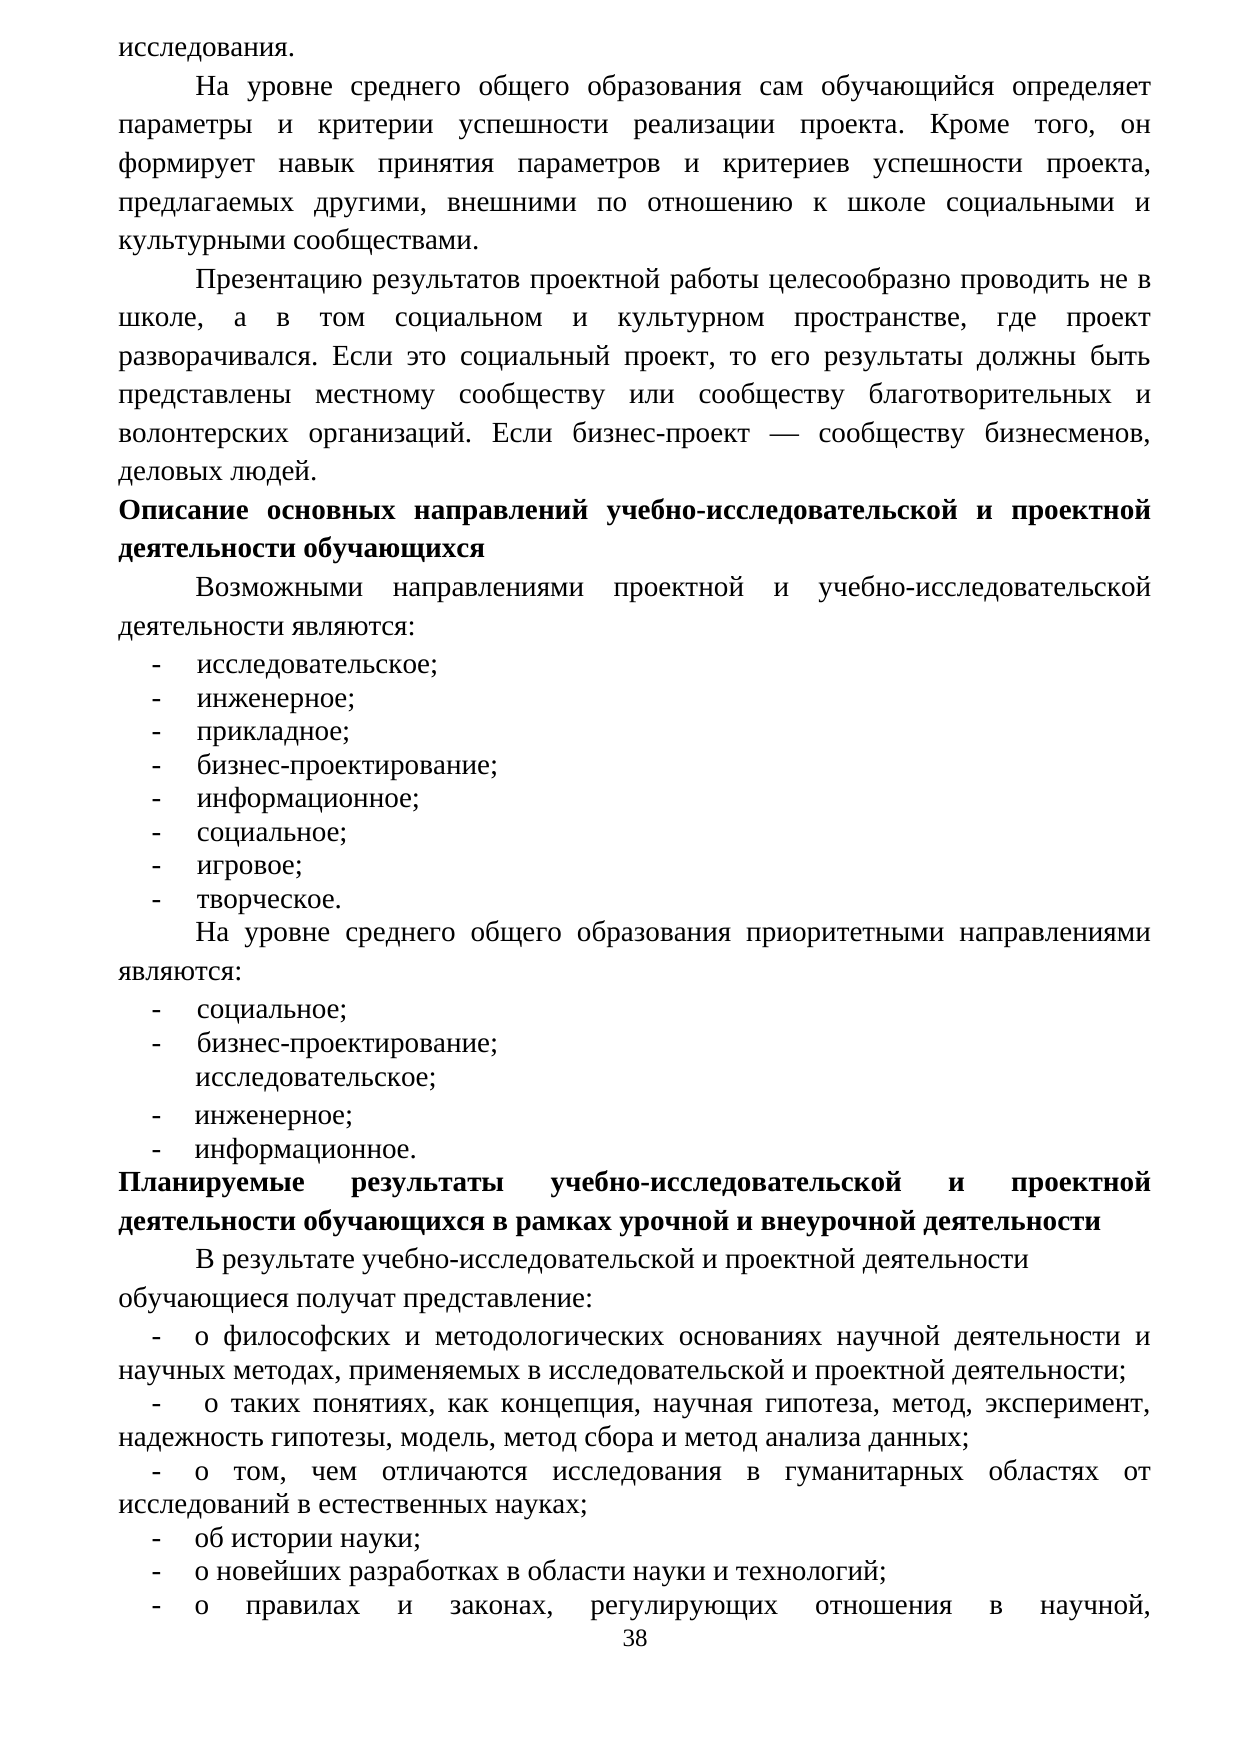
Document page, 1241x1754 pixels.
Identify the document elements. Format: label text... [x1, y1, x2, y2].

list социальное; [151, 814, 1152, 847]
text На уровне среднего общего образования сам обучающийся определяет параметры и критерии успешности реализации проекта. Кроме того, он формирует навык принятия параметров и критериев успешности проекта, предлагаемых другими, внешними по отношению к школе социальными и культурными сообществами. [118, 68, 1152, 256]
list бизнес-проектирование; [151, 1025, 1152, 1059]
list о таких понятиях, как концепция, научная гипотеза, метод, эксперимент, надежность гипотезы, модель, метод сбора и метод анализа данных; [118, 1386, 1152, 1453]
text исследовательское; [118, 1059, 1152, 1092]
text На уровне среднего общего образования приоритетными направлениями являются: [118, 914, 1152, 987]
text Описание основных направлений учебно-исследовательской и проектной деятельности обучающихся [118, 492, 1152, 564]
list информационное; [151, 780, 1152, 814]
list информационное. [118, 1131, 1152, 1164]
text В результате учебно-исследовательской и проектной деятельности обучающиеся получат представление: [118, 1241, 1152, 1313]
list творческое. [151, 881, 1152, 914]
list о том, чем отличаются исследования в гуманитарных областях от исследований в естественных науках; [118, 1453, 1152, 1520]
list об истории науки; [118, 1520, 1152, 1553]
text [118, 29, 1152, 63]
list о новейших разработках в области науки и технологий; [118, 1553, 1152, 1587]
text Планируемые результаты учебно-исследовательской и проектной деятельности обучающихся в рамках урочной и внеурочной деятельности [118, 1164, 1152, 1236]
list бизнес-проектирование; [151, 747, 1152, 780]
list исследовательское; [151, 646, 1152, 680]
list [118, 1587, 1152, 1620]
list инженерное; [118, 1097, 1152, 1131]
text Возможными направлениями проектной и учебно-исследовательской деятельности являются: [118, 569, 1152, 641]
list социальное; [151, 992, 1152, 1025]
text Презентацию результатов проектной работы целесообразно проводить не в школе, а в том социальном и культурном пространстве, где проект разворачивался. Если это социальный проект, то его результаты должны быть представлены местному сообществу или сообществу благотворительных и волонтерских организаций. Если бизнес-проект — сообществу бизнесменов, деловых людей. [118, 261, 1152, 487]
list игровое; [151, 847, 1152, 881]
list о философских и методологических основаниях научной деятельности и научных методах, применяемых в исследовательской и проектной деятельности; [118, 1318, 1152, 1386]
list инженерное; [151, 680, 1152, 713]
list прикладное; [151, 713, 1152, 747]
